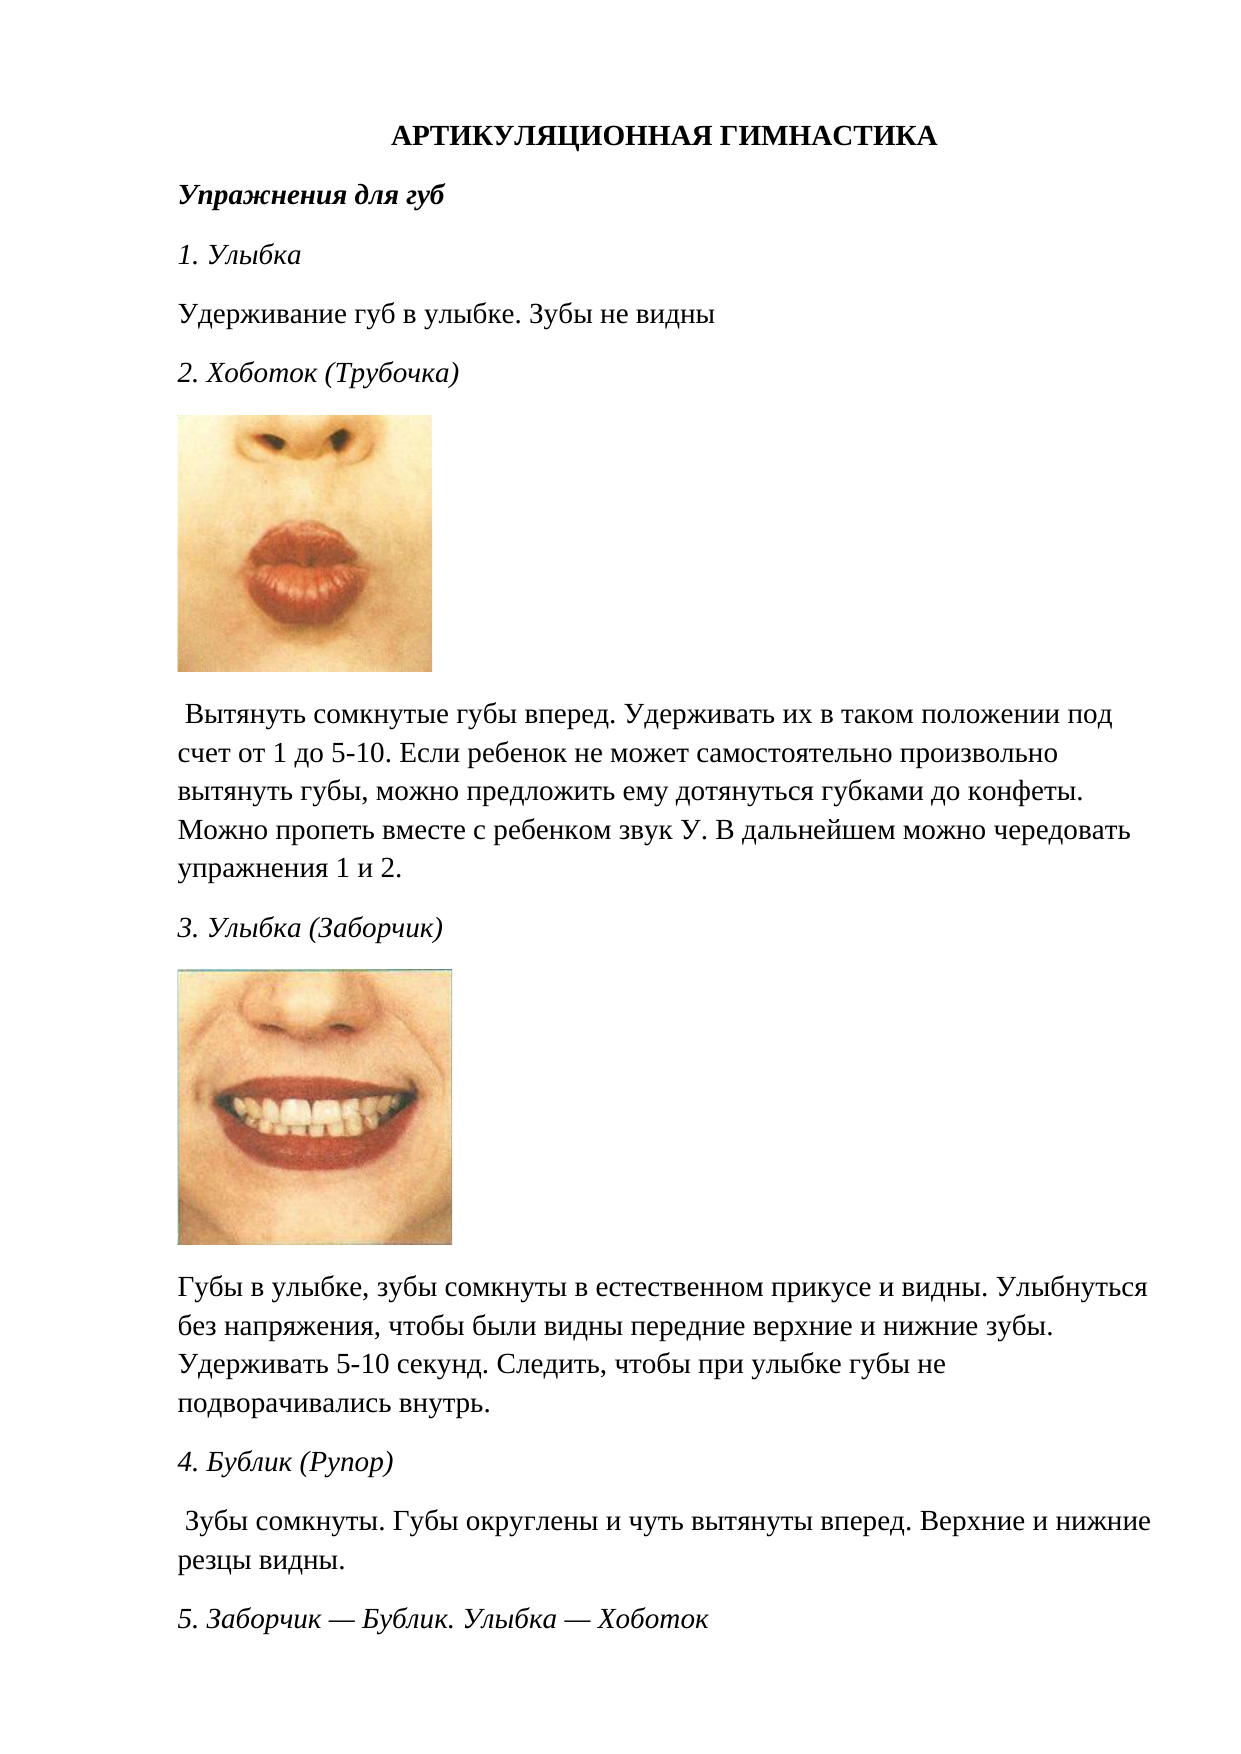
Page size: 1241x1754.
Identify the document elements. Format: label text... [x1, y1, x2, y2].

text 4. Бублик (Рупор) [177, 1444, 1152, 1478]
text 5. Заборчик — Бублик. Улыбка — Хоботок [177, 1601, 1152, 1635]
text 1. Улыбка [177, 237, 1152, 270]
picture [177, 969, 453, 1245]
text 3. Улыбка (Заборчик) [177, 910, 1152, 943]
text АРТИКУЛЯЦИОННАЯ ГИМНАСТИКА [177, 118, 1152, 152]
text 2. Хоботок (Трубочка) [177, 356, 1152, 389]
text Зубы сомкнуты. Губы округлены и чуть вытянуты вперед. Верхние и нижние резцы видны. [177, 1503, 1152, 1576]
picture [177, 415, 433, 672]
text Упражнения для губ [177, 177, 1152, 211]
text Губы в улыбке, зубы сомкнуты в естественном прикусе и видны. Улыбнуться без напряжения, чтобы были видны передние верхние и нижние зубы. Удерживать 5-10 секунд. Следить, чтобы при улыбке губы не подворачивались внутрь. [177, 1269, 1152, 1418]
text Вытянуть сомкнутые губы вперед. Удерживать их в таком положении под счет от 1 до 5-10. Если ребенок не может самостоятельно произвольно вытянуть губы, можно предложить ему дотянуться губками до конфеты. Можно пропеть вместе с ребенком звук У. В дальнейшем можно чередовать упражнения 1 и 2. [177, 696, 1152, 884]
text Удерживание губ в улыбке. Зубы не видны [177, 296, 1152, 330]
